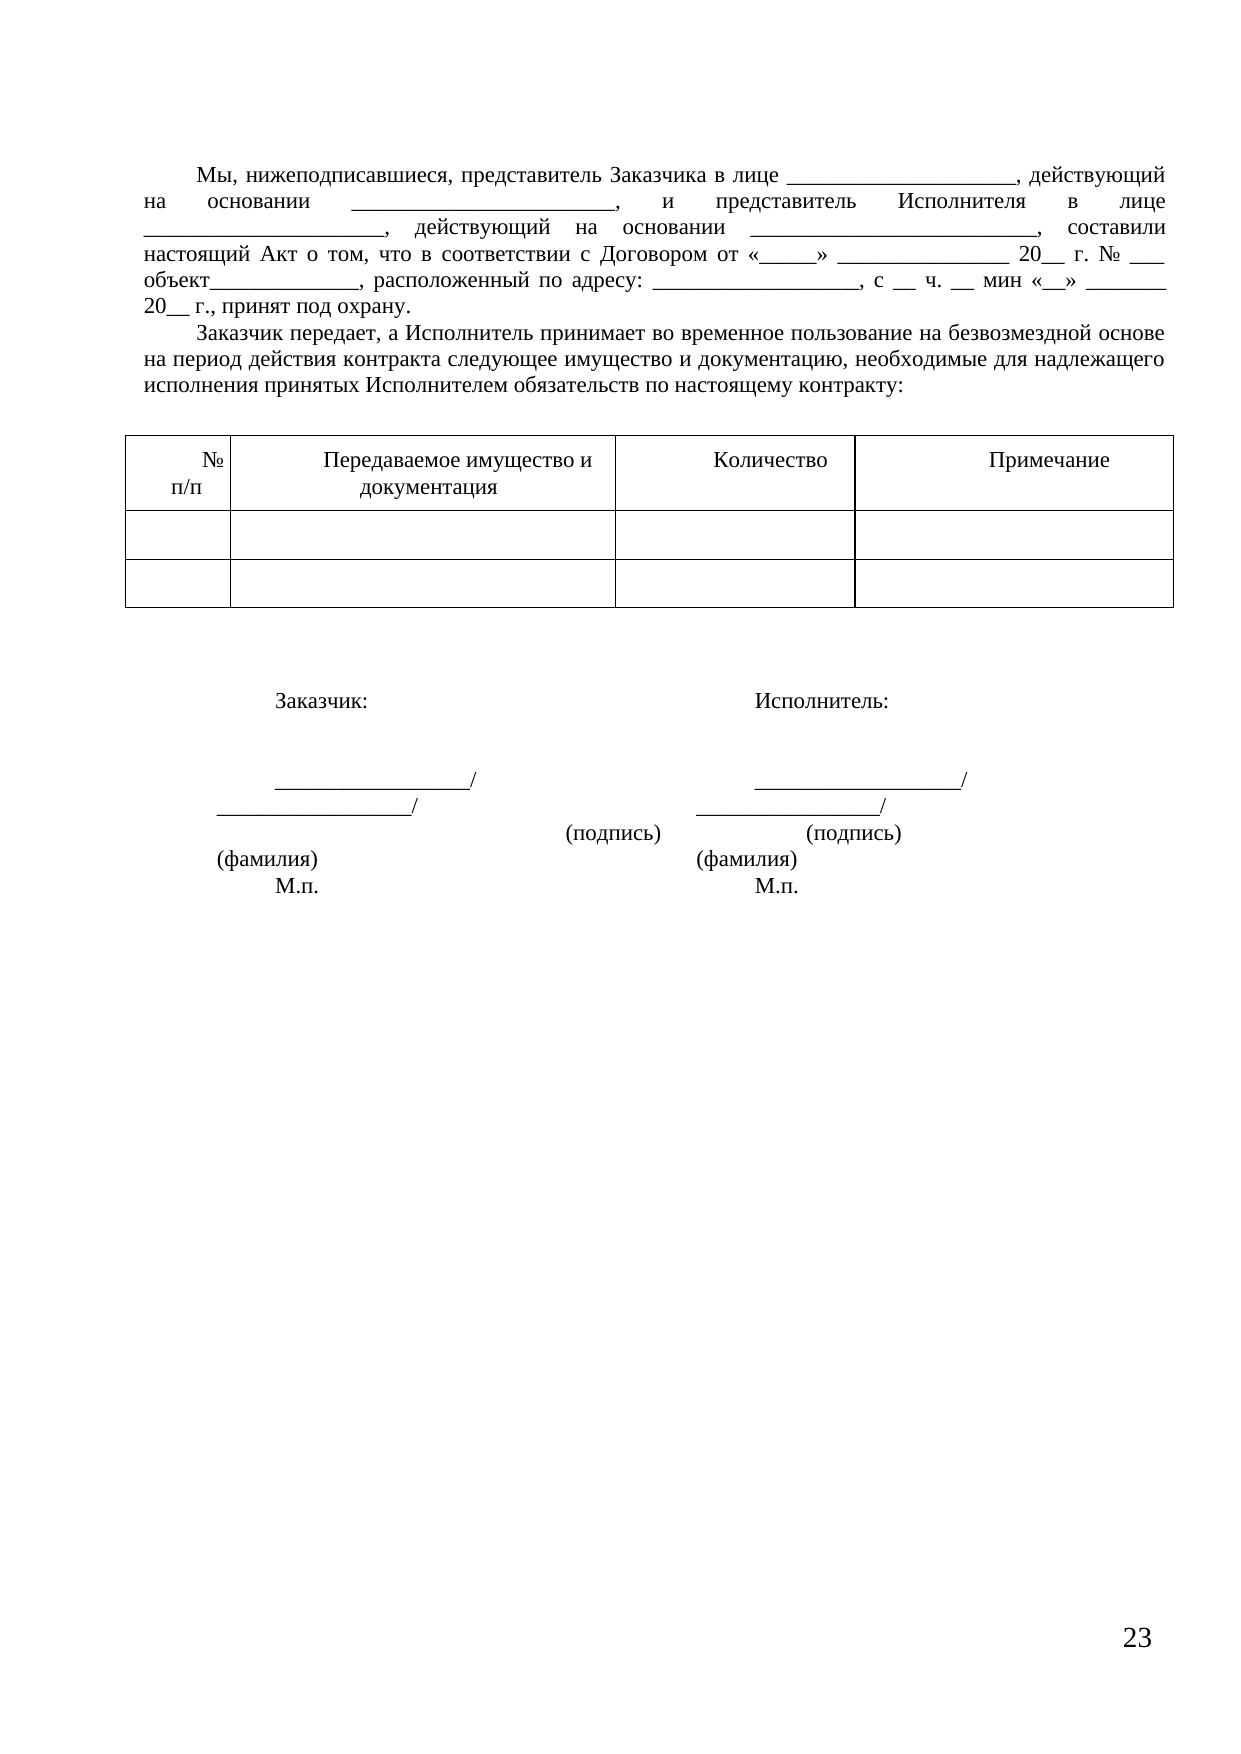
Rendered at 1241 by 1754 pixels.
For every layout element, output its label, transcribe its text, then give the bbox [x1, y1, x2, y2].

table_cell [231, 511, 615, 558]
table_cell Мы, нижеподписавшиеся, представитель Заказчика в лице ____________________, действующий на основании _______________________, и представитель Исполнителя в лице _____________________, действующий на основании _________________________, составили настоящий Акт о том, что в соответствии с Договором от «_____» _______________ 20__ г. № ___ объект_____________, расположенный по адресу: __________________, с __ ч. __ мин «__» _______ 20__ г., принят под охрану. Заказчик передает, а Исполнитель принимает во временное пользование на безвозмездной основе на период действия контракта следующее имущество и документацию, необходимые для надлежащего исполнения принятых Исполнителем обязательств по настоящему контракту: [125, 150, 1173, 408]
table_cell [126, 560, 230, 607]
table_header № п/п [126, 436, 230, 510]
table_cell [126, 511, 230, 558]
table_header Количество [616, 436, 854, 510]
table_header Примечание [856, 436, 1173, 510]
table_cell [231, 560, 615, 607]
table_header Исполнитель: __________________/________________/ (подпись) (фамилия) М.п. [673, 661, 1152, 924]
table_cell [616, 511, 854, 558]
table_cell [856, 511, 1173, 558]
table_cell [856, 560, 1173, 607]
table_header Заказчик: _________________/_________________/ (подпись) (фамилия) М.п. [193, 661, 672, 924]
table_cell [616, 560, 854, 607]
table_header Передаваемое имущество и документация [231, 436, 615, 510]
